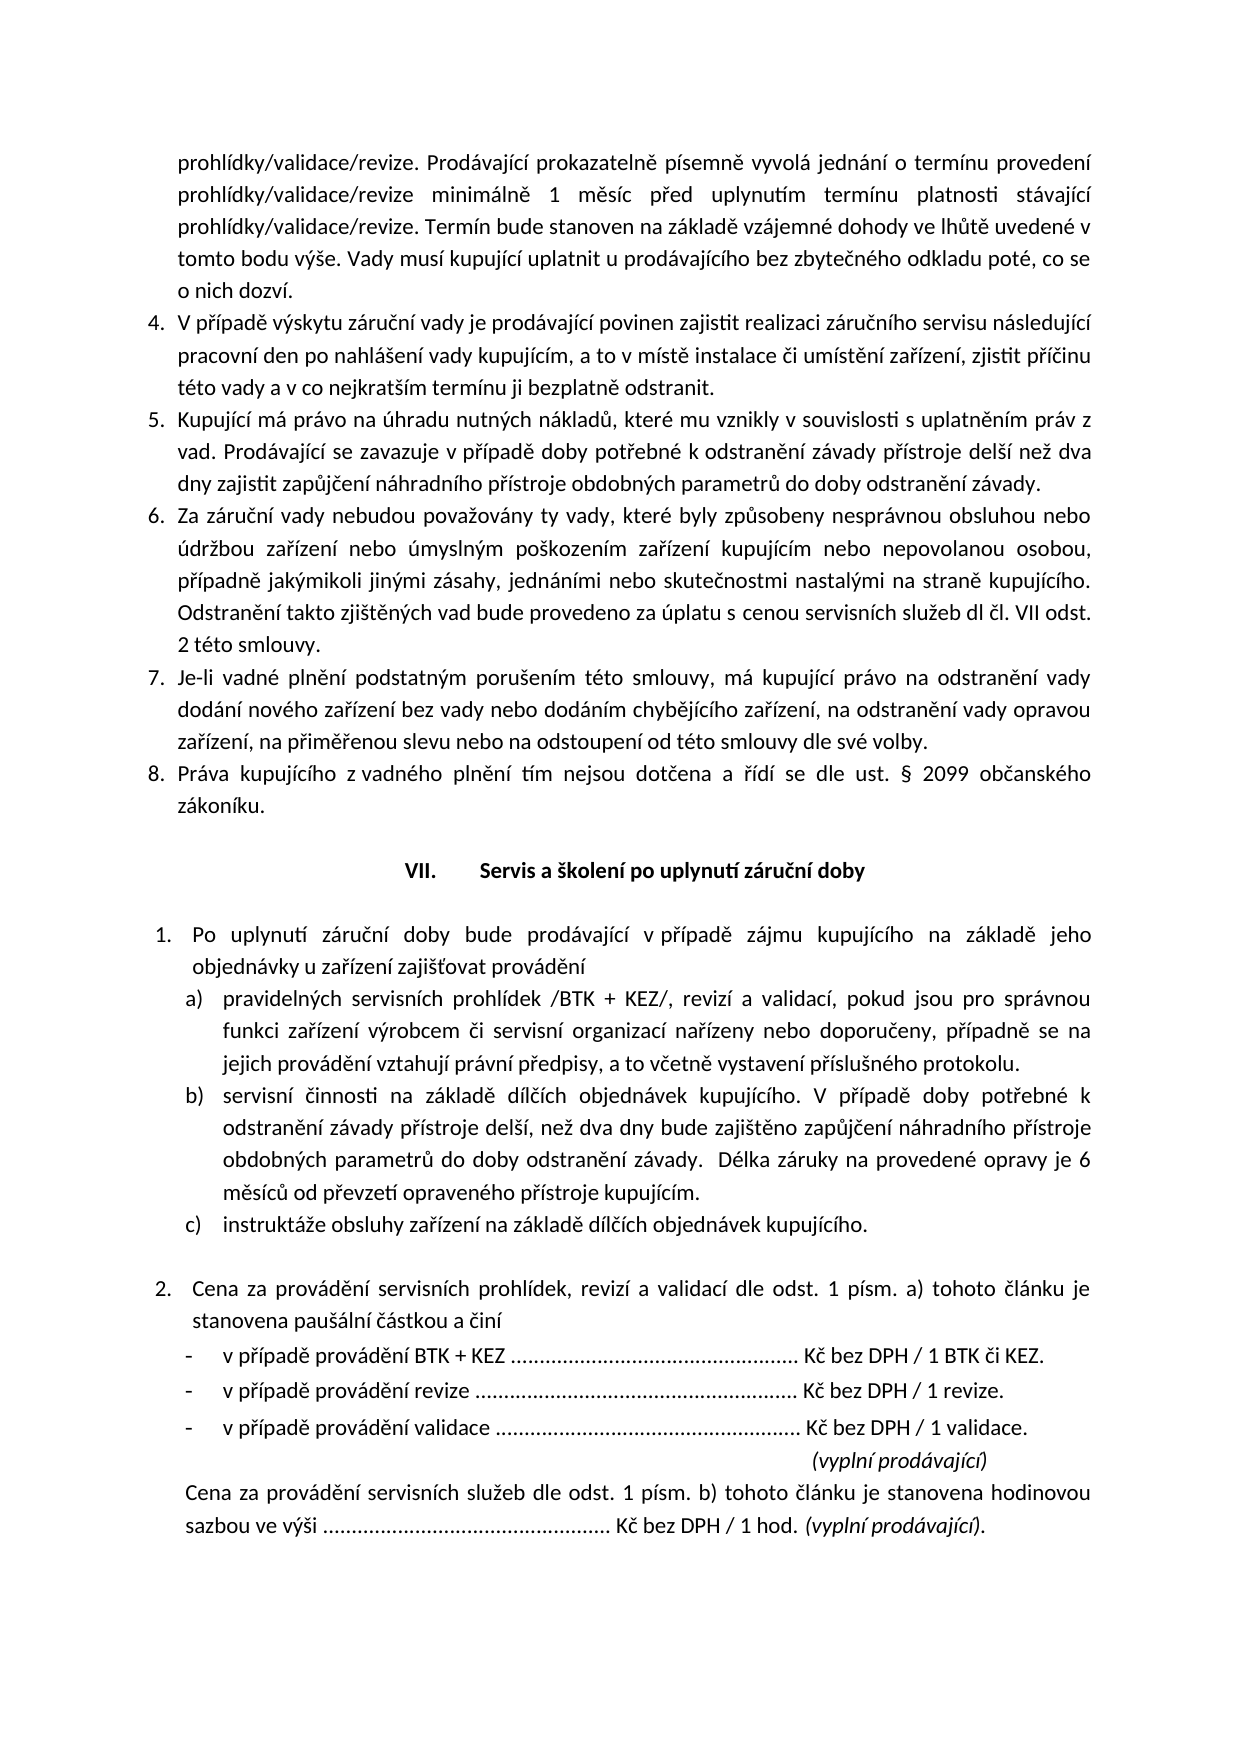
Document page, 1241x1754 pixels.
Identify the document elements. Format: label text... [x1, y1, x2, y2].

list servisní činnosti na základě dílčích objednávek kupujícího. V případě doby potřebné k odstranění závady přístroje delší, než dva dny bude zajištěno zapůjčení náhradního přístroje obdobných parametrů do doby odstranění závady. Délka záruky na provedené opravy je 6 měsíců od převzetí opraveného přístroje kupujícím. [185, 1081, 1093, 1206]
list Práva kupujícího z vadného plnění tím nejsou dotčena a řídí se dle ust. § 2099 občanského zákoníku. [148, 759, 1093, 819]
list Servis a školení po uplynutí záruční doby [177, 856, 1093, 884]
list instruktáže obsluhy zařízení na základě dílčích objednávek kupujícího. [185, 1210, 1093, 1238]
list Cena za provádění servisních prohlídek, revizí a validací dle odst. 1 písm. a) tohoto článku je stanovena paušální částkou a činí [154, 1274, 1093, 1334]
list Cena za provádění servisních služeb dle odst. 1 písm. b) tohoto článku je stanovena hodinovou sazbou ve výši .................................................. Kč bez DPH / 1 hod. (vyplní prodávající). [185, 1478, 1093, 1539]
list Kupující má právo na úhradu nutných nákladů, které mu vznikly v souvislosti s uplatněním práv z vad. Prodávající se zavazuje v případě doby potřebné k odstranění závady přístroje delší než dva dny zajistit zapůjčení náhradního přístroje obdobných parametrů do doby odstranění závady. [148, 405, 1093, 497]
list V případě výskytu záruční vady je prodávající povinen zajistit realizaci záručního servisu následující pracovní den po nahlášení vady kupujícím, a to v místě instalace či umístění zařízení, zjistit příčinu této vady a v co nejkratším termínu ji bezplatně odstranit. [148, 308, 1093, 401]
list Je-li vadné plnění podstatným porušením této smlouvy, má kupující právo na odstranění vady dodání nového zařízení bez vady nebo dodáním chybějícího zařízení, na odstranění vady opravou zařízení, na přiměřenou slevu nebo na odstoupení od této smlouvy dle své volby. [148, 663, 1093, 755]
list Po uplynutí záruční doby bude prodávající v případě zájmu kupujícího na základě jeho objednávky u zařízení zajišťovat provádění [154, 920, 1093, 980]
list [148, 148, 1093, 304]
list v případě provádění BTK + KEZ .................................................. Kč bez DPH / 1 BTK či KEZ. [185, 1338, 1093, 1370]
list pravidelných servisních prohlídek /BTK + KEZ/, revizí a validací, pokud jsou pro správnou funkci zařízení výrobcem či servisní organizací nařízeny nebo doporučeny, případně se na jejich provádění vztahují právní předpisy, a to včetně vystavení příslušného protokolu. [185, 984, 1093, 1077]
list v případě provádění revize ........................................................ Kč bez DPH / 1 revize. [185, 1374, 1093, 1406]
list (vyplní prodávající) [738, 1446, 1093, 1474]
list v případě provádění validace ..................................................... Kč bez DPH / 1 validace. [185, 1410, 1093, 1442]
list Za záruční vady nebudou považovány ty vady, které byly způsobeny nesprávnou obsluhou nebo údržbou zařízení nebo úmyslným poškozením zařízení kupujícím nebo nepovolanou osobou, případně jakýmikoli jinými zásahy, jednáními nebo skutečnostmi nastalými na straně kupujícího. Odstranění takto zjištěných vad bude provedeno za úplatu s cenou servisních služeb dl čl. VII odst. 2 této smlouvy. [148, 502, 1093, 658]
